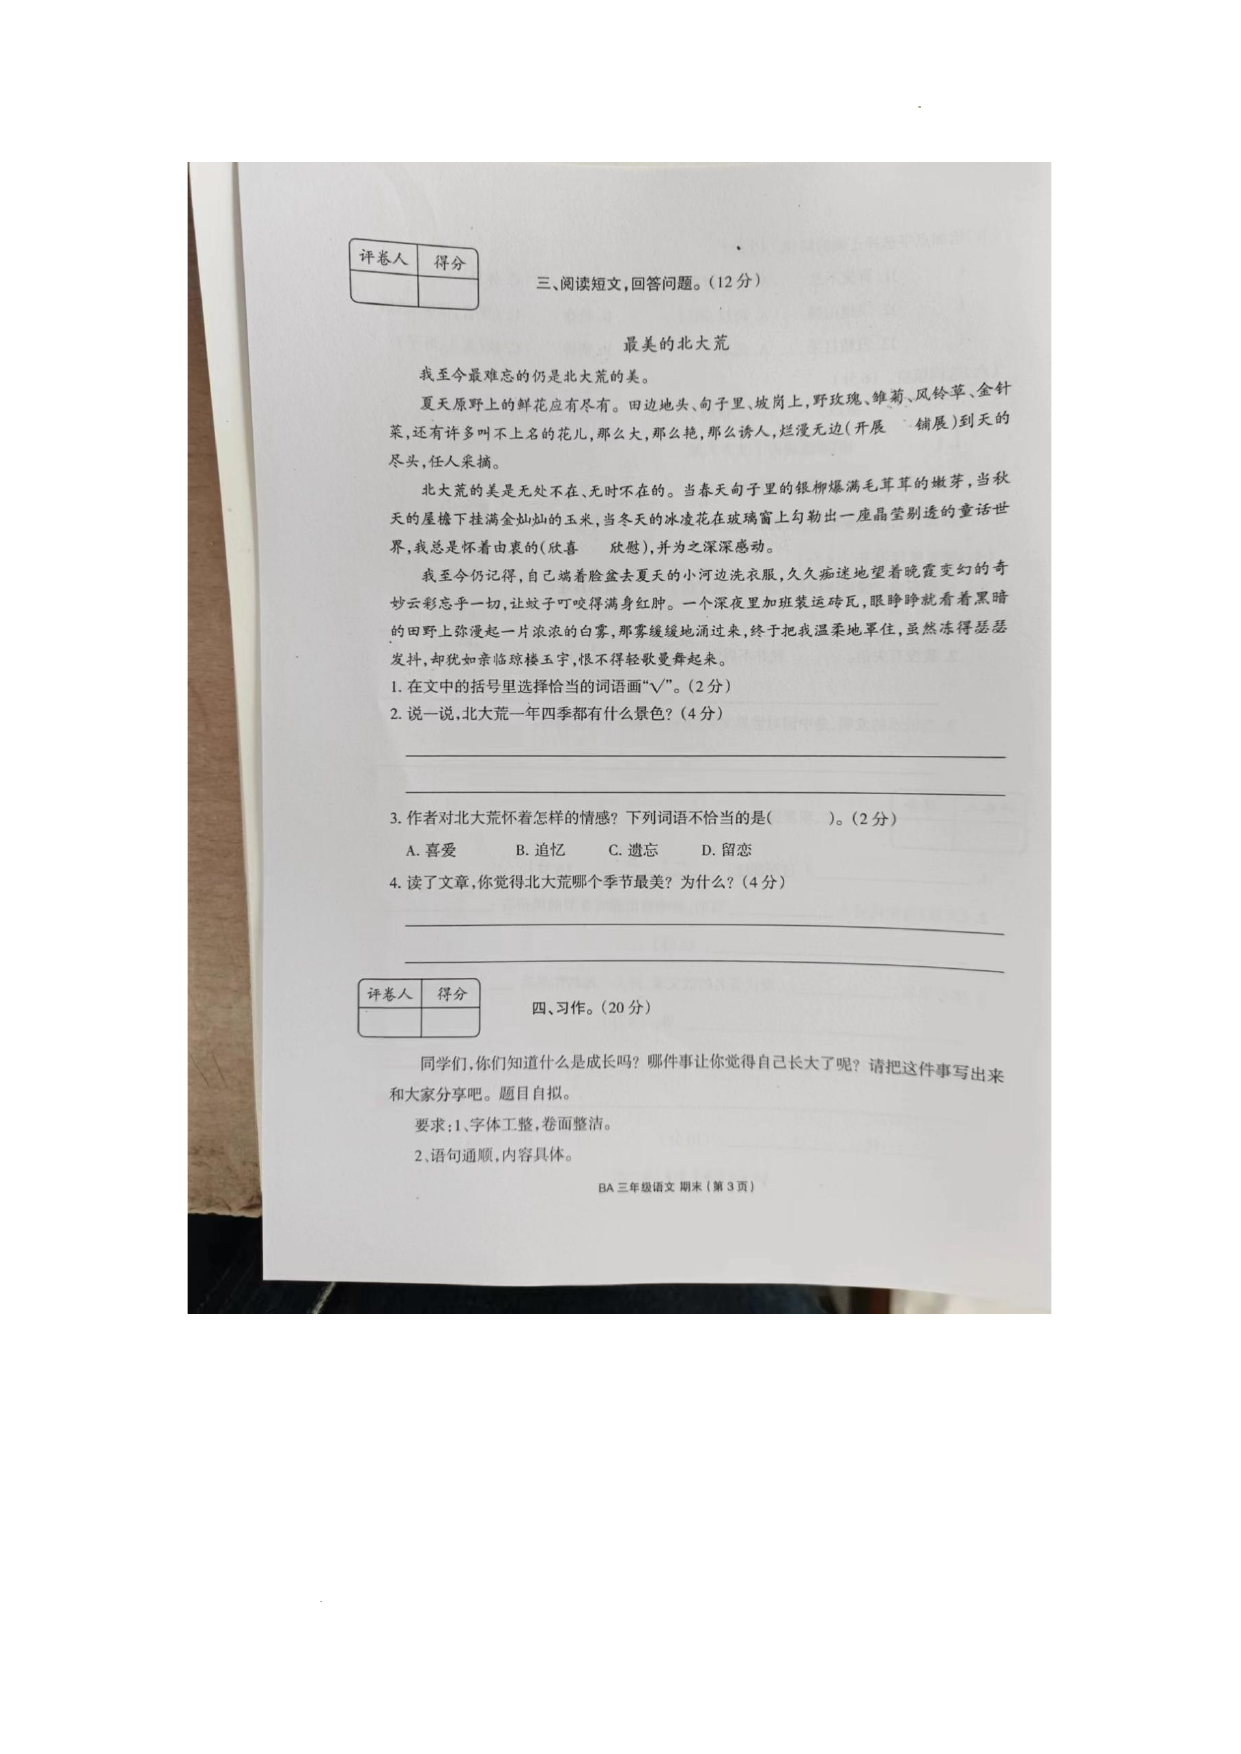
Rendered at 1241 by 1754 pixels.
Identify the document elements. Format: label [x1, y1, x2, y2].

picture [187, 162, 1052, 1314]
